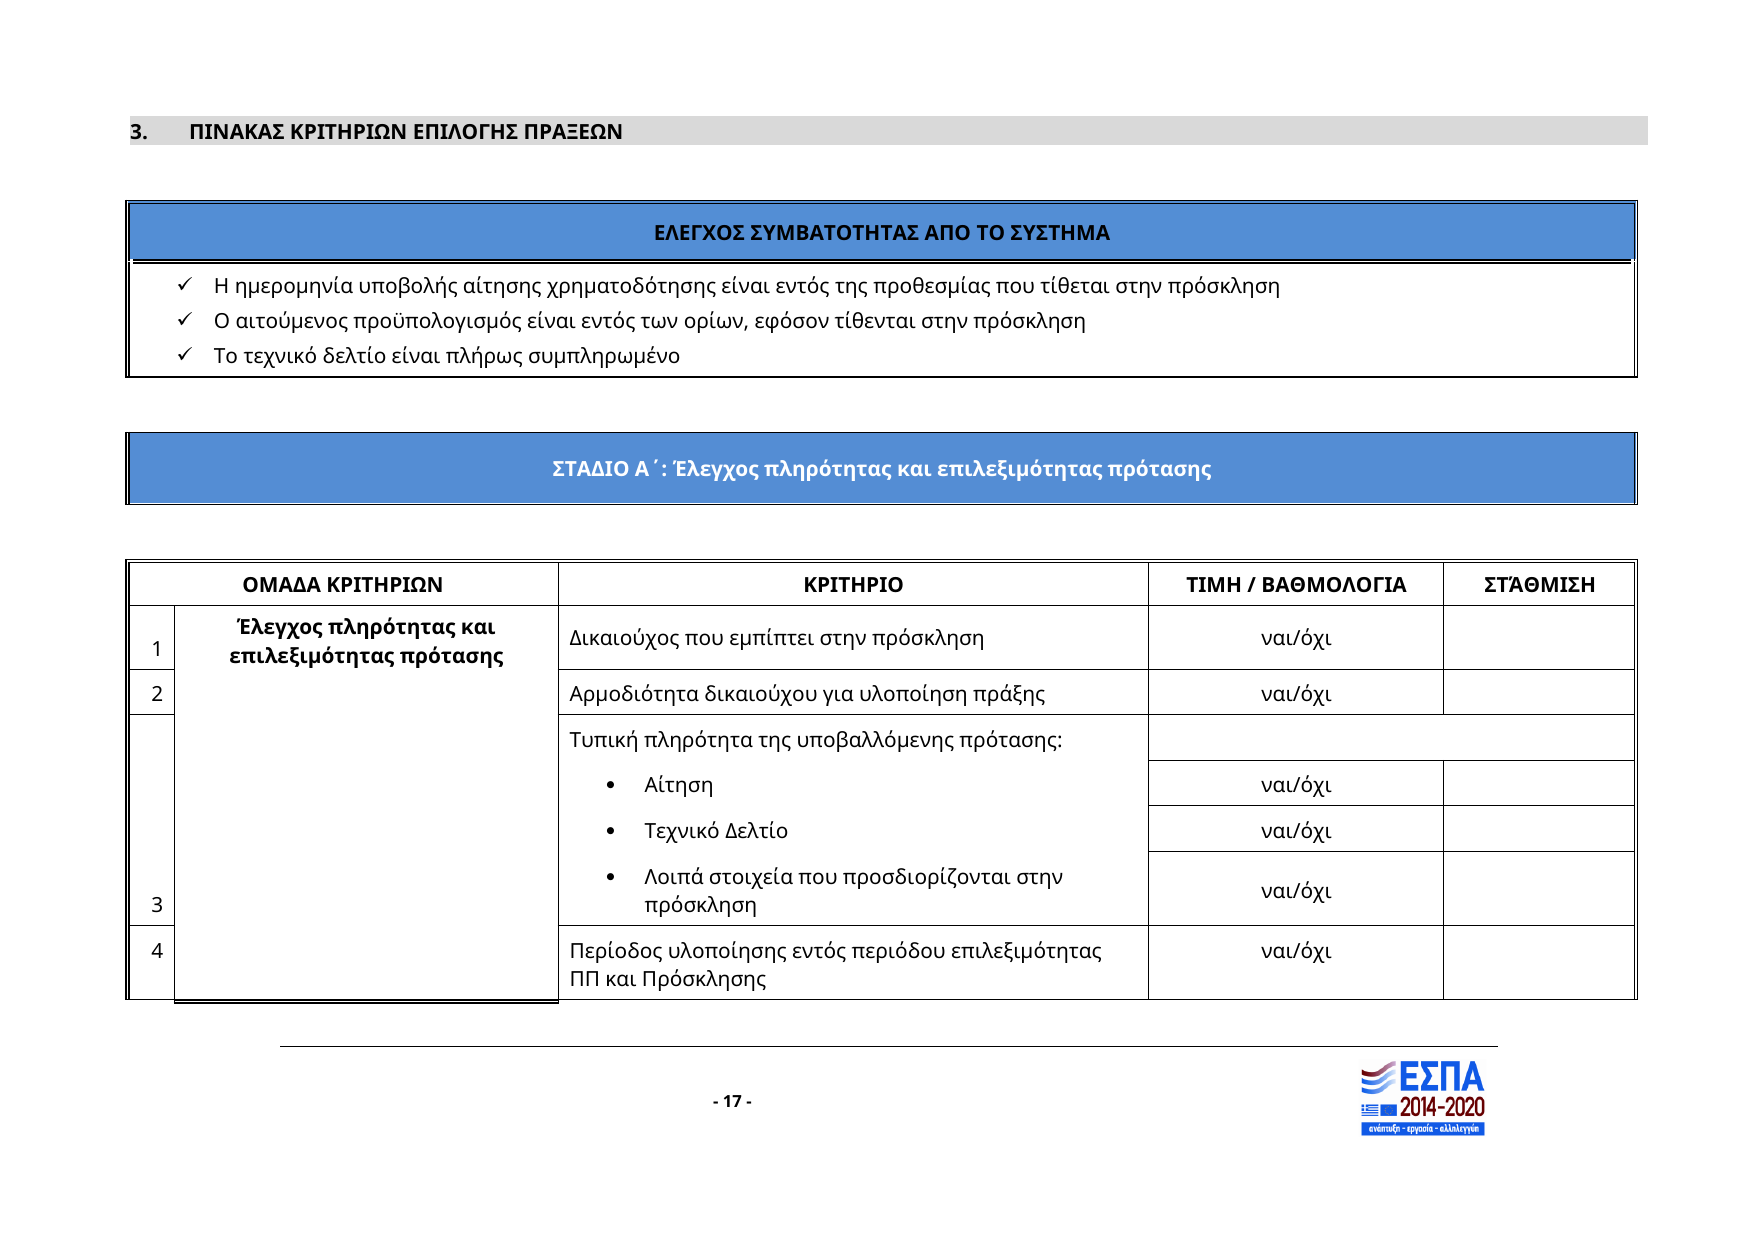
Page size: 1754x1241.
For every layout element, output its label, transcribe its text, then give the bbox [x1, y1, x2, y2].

table_cell Τεχνικό Δελτίο [559, 805, 1148, 851]
table_cell [1444, 926, 1634, 999]
table_cell 4 [130, 926, 174, 999]
table_cell ναι/όχι [1149, 926, 1443, 999]
table_cell Αίτηση [559, 760, 1148, 805]
table_cell [1444, 670, 1634, 714]
table_cell [1444, 761, 1634, 805]
table_cell Έλεγχος πληρότητας και επιλεξιμότητας πρότασης [175, 606, 558, 999]
table_header ΟΜΑΔΑ ΚΡΙΤΗΡΙΩΝ [130, 563, 558, 605]
table_cell [1444, 715, 1634, 760]
picture [1358, 1059, 1487, 1137]
table_cell 1 [130, 606, 174, 668]
table_cell 3 [130, 715, 174, 925]
table_cell [1149, 715, 1444, 760]
table_cell [1444, 852, 1634, 925]
table_cell ναι/όχι [1149, 606, 1443, 668]
table_cell Η ημερομηνία υποβολής αίτησης χρηματοδότησης είναι εντός της προθεσμίας που τίθεται στην πρόσκληση Ο αιτούμενος προϋπολογισμός είναι εντός των ορίων, εφόσον τίθενται στην πρόσκληση Το τεχνικό δελτίο είναι πλήρως συμπληρωμένο [128, 259, 1636, 376]
table_header στάθμιση [1444, 563, 1634, 605]
table_cell Δικαιούχος που εμπίπτει στην πρόσκληση [559, 606, 1148, 668]
table_cell ναι/όχι [1149, 761, 1443, 805]
table_cell Αρμοδιότητα δικαιούχου για υλοποίηση πράξης [559, 670, 1148, 714]
table_cell [1444, 606, 1634, 668]
subtitle ΠΙΝΑΚΑΣ ΚΡΙΤΗΡΙΩΝ ΕΠΙΛΟΓΗΣ ΠΡΑΞΕΩΝ [130, 116, 1648, 145]
table_cell 2 [130, 670, 174, 714]
table_cell Περίοδος υλοποίησης εντός περιόδου επιλεξιμότητας ΠΠ και Πρόσκλησης [559, 926, 1148, 999]
table_header ΤΙΜΗ / ΒΑΘΜΟΛΟΓΙΑ [1149, 563, 1443, 605]
table_cell ναι/όχι [1149, 852, 1443, 925]
table_cell [1444, 806, 1634, 851]
table_cell Λοιπά στοιχεία που προσδιορίζονται στην πρόσκληση [559, 851, 1148, 925]
table_header ΣΤΑΔΙΟ Α΄: Έλεγχος πληρότητας και επιλεξιμότητας πρότασης [130, 433, 1634, 503]
table_header ΕΛΕΓΧΟΣ ΣΥΜΒΑΤΟΤΗΤΑΣ ΑΠΟ ΤΟ ΣΥΣΤΗΜΑ [130, 204, 1634, 259]
table_cell Τυπική πληρότητα της υποβαλλόμενης πρότασης: [559, 715, 1148, 760]
table_cell ναι/όχι [1149, 670, 1443, 714]
table_header ΚΡΙΤΗΡΙΟ [559, 563, 1148, 605]
table_cell ναι/όχι [1149, 806, 1443, 851]
